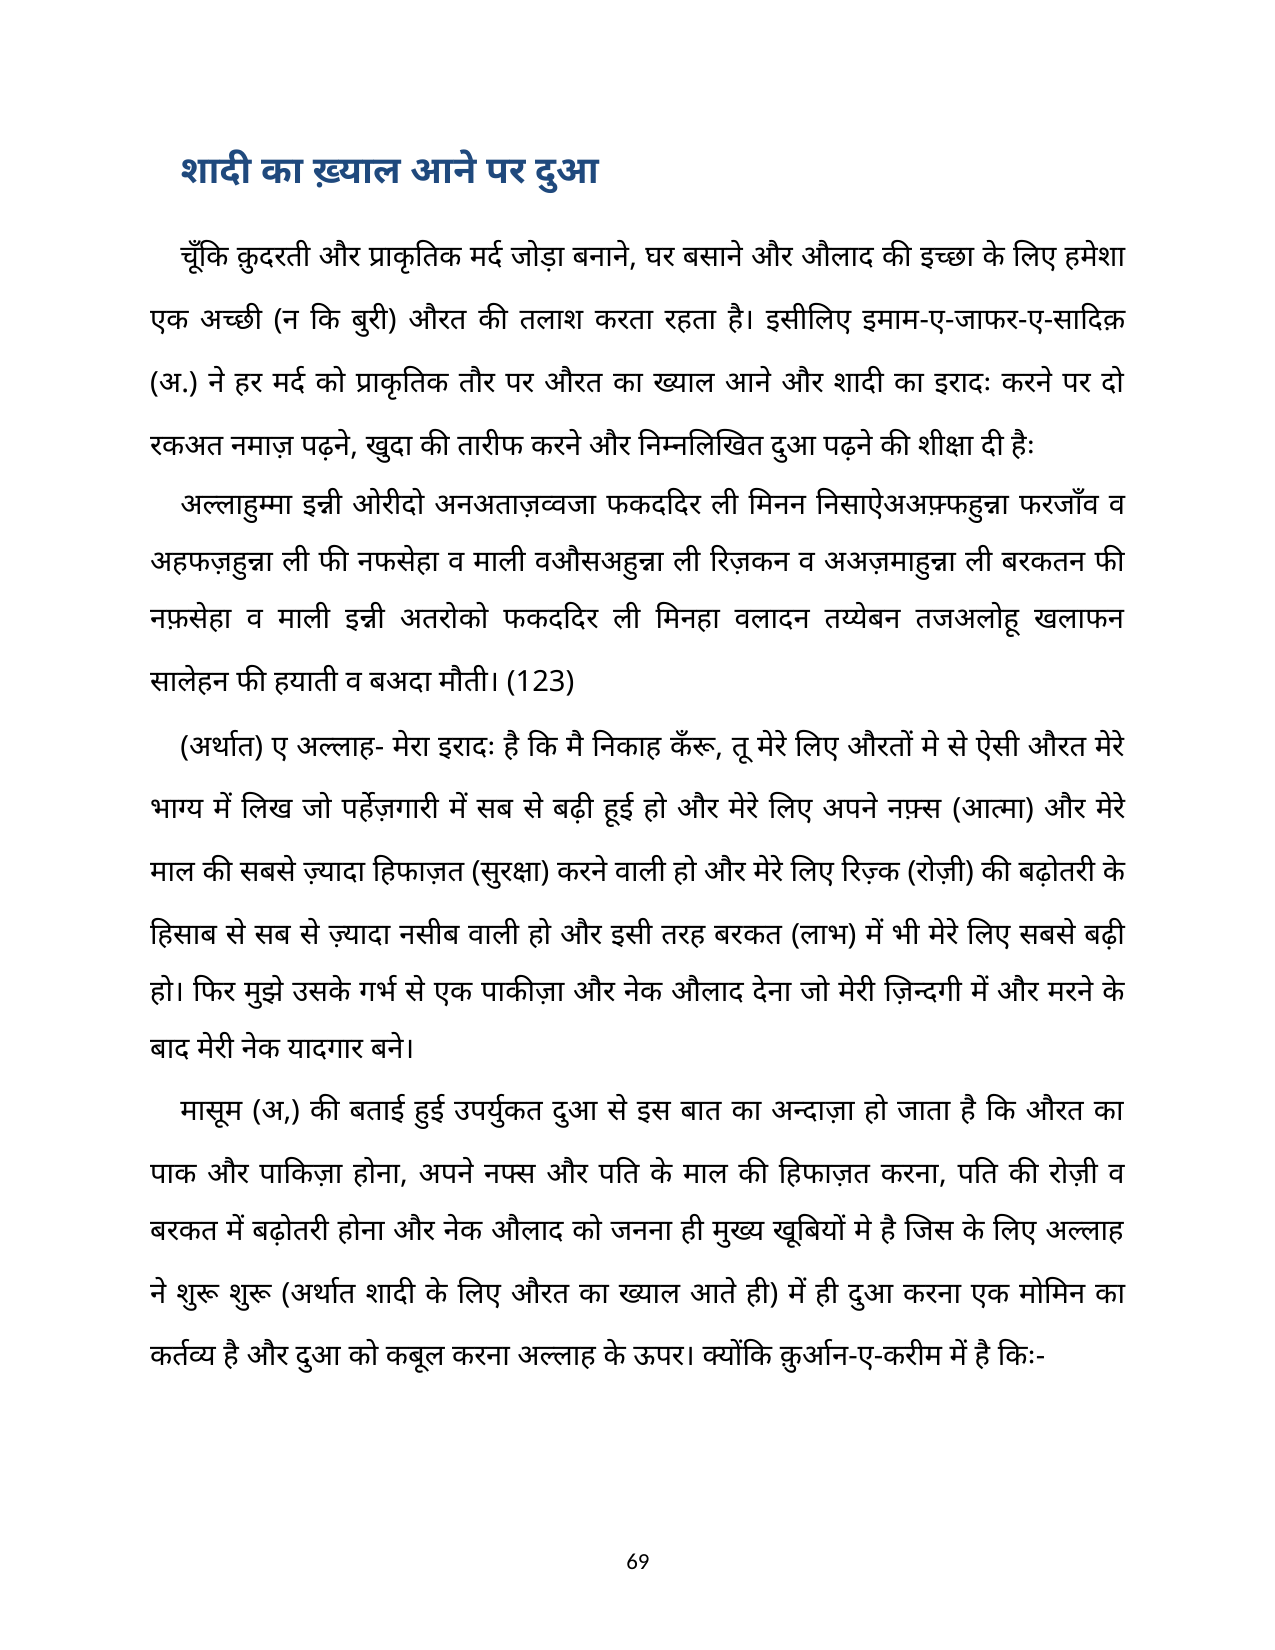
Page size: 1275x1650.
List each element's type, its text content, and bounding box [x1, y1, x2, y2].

text मासूम (अ,) की बताई हुई उपर्युकत दुआ से इस बात का अन्दाज़ा हो जाता है कि औरत का पाक और पाकिज़ा होना, अपने नफ्स और पति के माल की हिफाज़त करना, पति की रोज़ी व बरकत में बढ़ोतरी होना और नेक औलाद को जनना ही मुख्य खूबियों मे है जिस के लिए अल्लाह ने शुरू शुरू (अर्थात शादी के लिए औरत का ख्याल आते ही) में ही दुआ करना एक मोमिन का कर्तव्य है और दुआ को कबूल करना अल्लाह के ऊपर। क्योंकि क़ुर्आन-ए-करीम में है किः- [150, 1089, 1125, 1378]
text (अर्थात) ए अल्लाह- मेरा इरादः है कि मै निकाह कँरू, तू मेरे लिए औरतों मे से ऐसी औरत मेरे भाग्य में लिख जो पर्हेज़गारी में सब से बढ़ी हूई हो और मेरे लिए अपने नफ़्स (आत्मा) और मेरे माल की सबसे ज़्यादा हिफाज़त (सुरक्षा) करने वाली हो और मेरे लिए रिज़्क (रोज़ी) की बढ़ोतरी के हिसाब से सब से ज़्यादा नसीब वाली हो और इसी तरह बरकत (लाभ) में भी मेरे लिए सबसे बढ़ी हो। फिर मुझे उसके गर्भ से एक पाकीज़ा और नेक औलाद देना जो मेरी ज़िन्दगी में और मरने के बाद मेरी नेक यादगार बने। [150, 725, 1125, 1070]
text अल्लाहुम्मा इन्नी ओरीदो अनअताज़व्वजा फकददिर ली मिनन निसाऐअअफ़्फहुन्ना फरजाँव व अहफज़हुन्ना ली फी नफसेहा व माली वऔसअहुन्ना ली रिज़कन व अअज़माहुन्ना ली बरकतन फी नफ़सेहा व माली इन्नी अतरोको फकददिर ली मिनहा वलादन तय्येबन तजअलोहू खलाफन सालेहन फी हयाती व बअदा मौती। (123) [150, 489, 1125, 703]
text चूँकि क़ुदरती और प्राकृतिक मर्द जोड़ा बनाने, घर बसाने और औलाद की इच्छा के लिए हमेशा एक अच्छी (न कि बुरी) औरत की तलाश करता रहता है। इसीलिए इमाम-ए-जाफर-ए-सादिक़ (अ.) ने हर मर्द को प्राकृतिक तौर पर औरत का ख्याल आने और शादी का इरादः करने पर दो रकअत नमाज़ पढ़ने, खुदा की तारीफ करने और निम्नलिखित दुआ पढ़ने की शीक्षा दी हैः [150, 236, 1125, 467]
subtitle शादी का ख़्याल आने पर दुआ [150, 150, 1125, 199]
